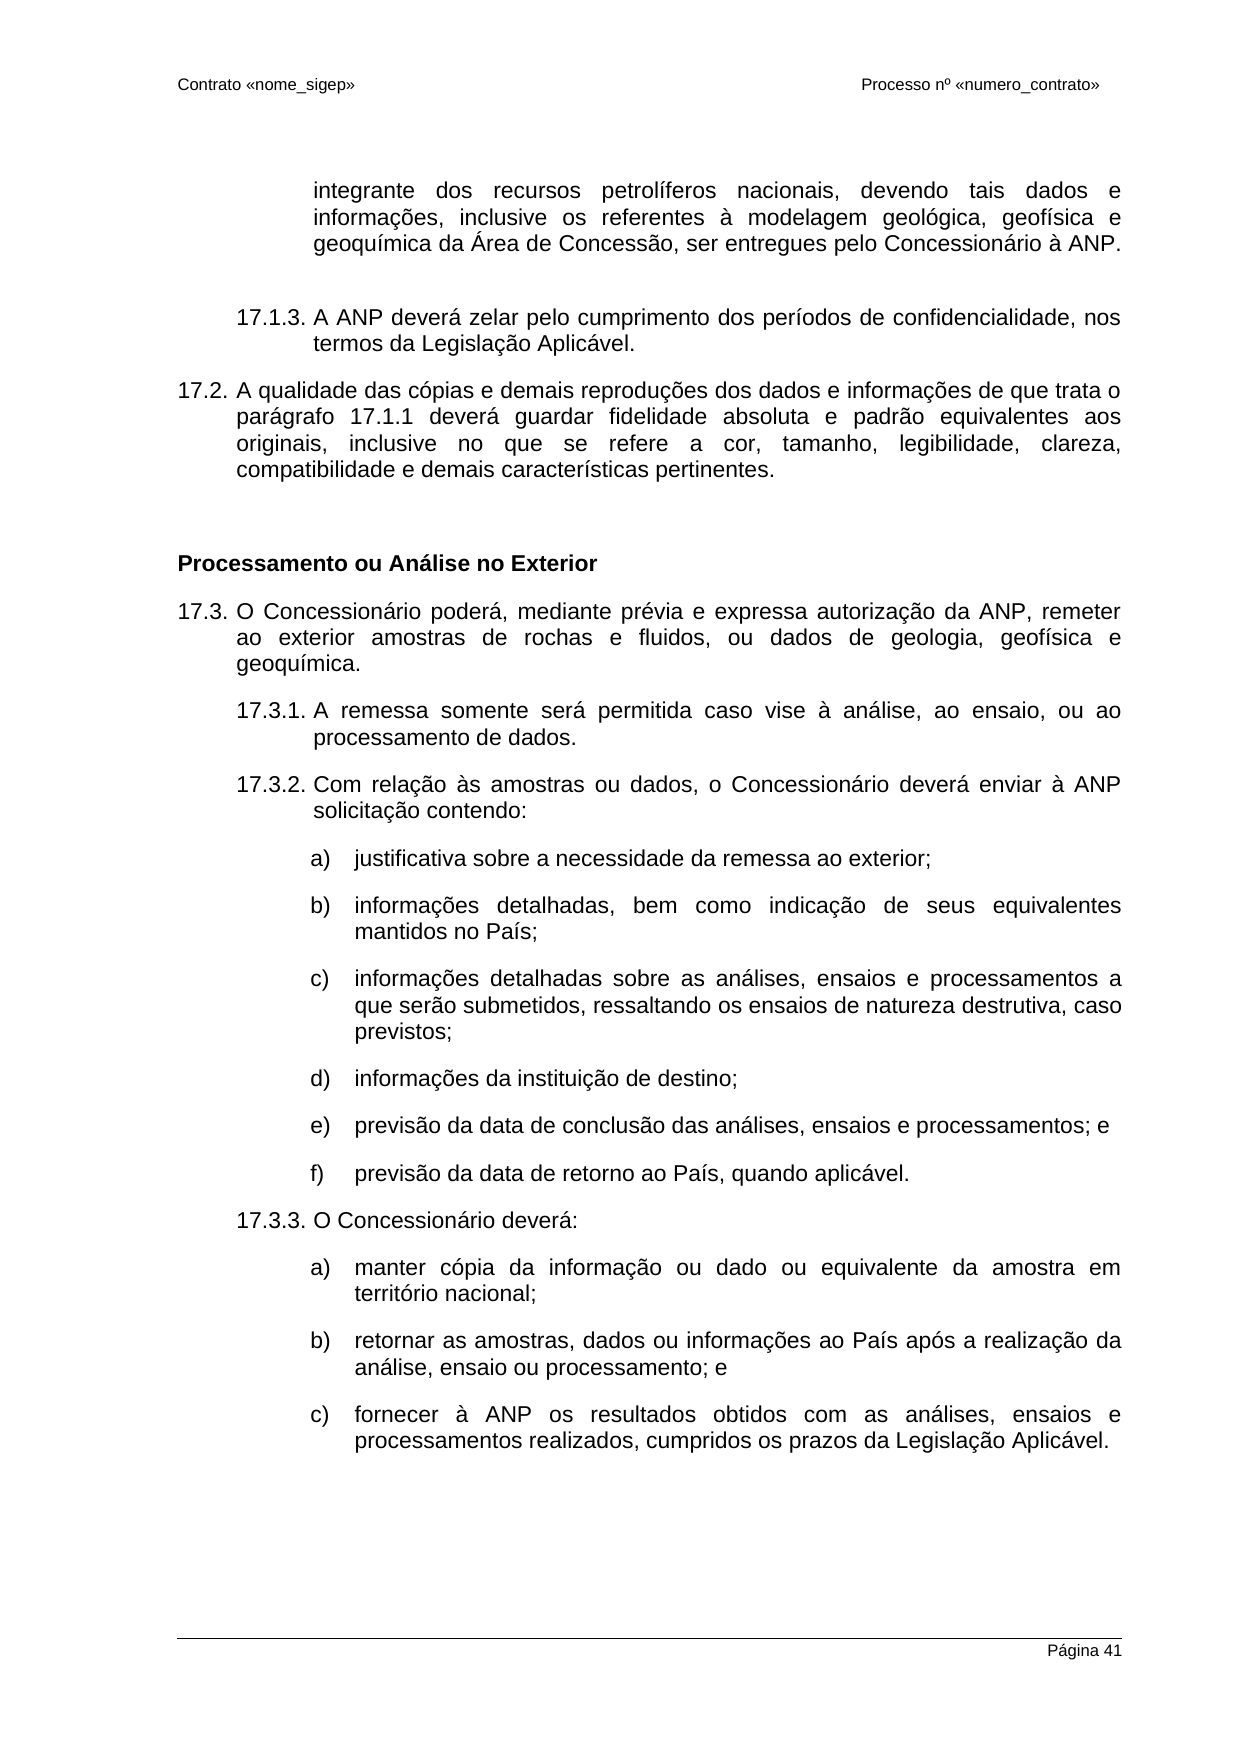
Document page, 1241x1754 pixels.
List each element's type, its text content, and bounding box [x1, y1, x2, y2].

text Processamento ou Análise no Exterior [177, 550, 1122, 577]
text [236, 177, 1122, 283]
list previsão da data de retorno ao País, quando aplicável. [310, 1159, 1122, 1186]
list informações detalhadas sobre as análises, ensaios e processamentos a que serão submetidos, ressaltando os ensaios de natureza destrutiva, caso previstos; [310, 965, 1122, 1044]
text O Concessionário poderá, mediante prévia e expressa autorização da ANP, remeter ao exterior amostras de rochas e fluidos, ou dados de geologia, geofísica e geoquímica. [177, 598, 1122, 677]
list retornar as amostras, dados ou informações ao País após a realização da análise, ensaio ou processamento; e [310, 1327, 1122, 1380]
list previsão da data de conclusão das análises, ensaios e processamentos; e [310, 1112, 1122, 1139]
list manter cópia da informação ou dado ou equivalente da amostra em território nacional; [310, 1254, 1122, 1307]
list informações detalhadas, bem como indicação de seus equivalentes mantidos no País; [310, 892, 1122, 944]
text A ANP deverá zelar pelo cumprimento dos períodos de confidencialidade, nos termos da Legislação Aplicável. [236, 303, 1122, 356]
text A qualidade das cópias e demais reproduções dos dados e informações de que trata o parágrafo 17.1.1 deverá guardar fidelidade absoluta e padrão equivalentes aos originais, inclusive no que se refere a cor, tamanho, legibilidade, clareza, compatibilidade e demais características pertinentes. [177, 377, 1122, 482]
list fornecer à ANP os resultados obtidos com as análises, ensaios e processamentos realizados, cumpridos os prazos da Legislação Aplicável. [310, 1401, 1122, 1454]
text A remessa somente será permitida caso vise à análise, ao ensaio, ou ao processamento de dados. [236, 697, 1122, 750]
list informações da instituição de destino; [310, 1065, 1122, 1092]
list justificativa sobre a necessidade da remessa ao exterior; [310, 844, 1122, 871]
text Com relação às amostras ou dados, o Concessionário deverá enviar à ANP solicitação contendo: [236, 771, 1122, 824]
text O Concessionário deverá: [236, 1207, 1122, 1233]
